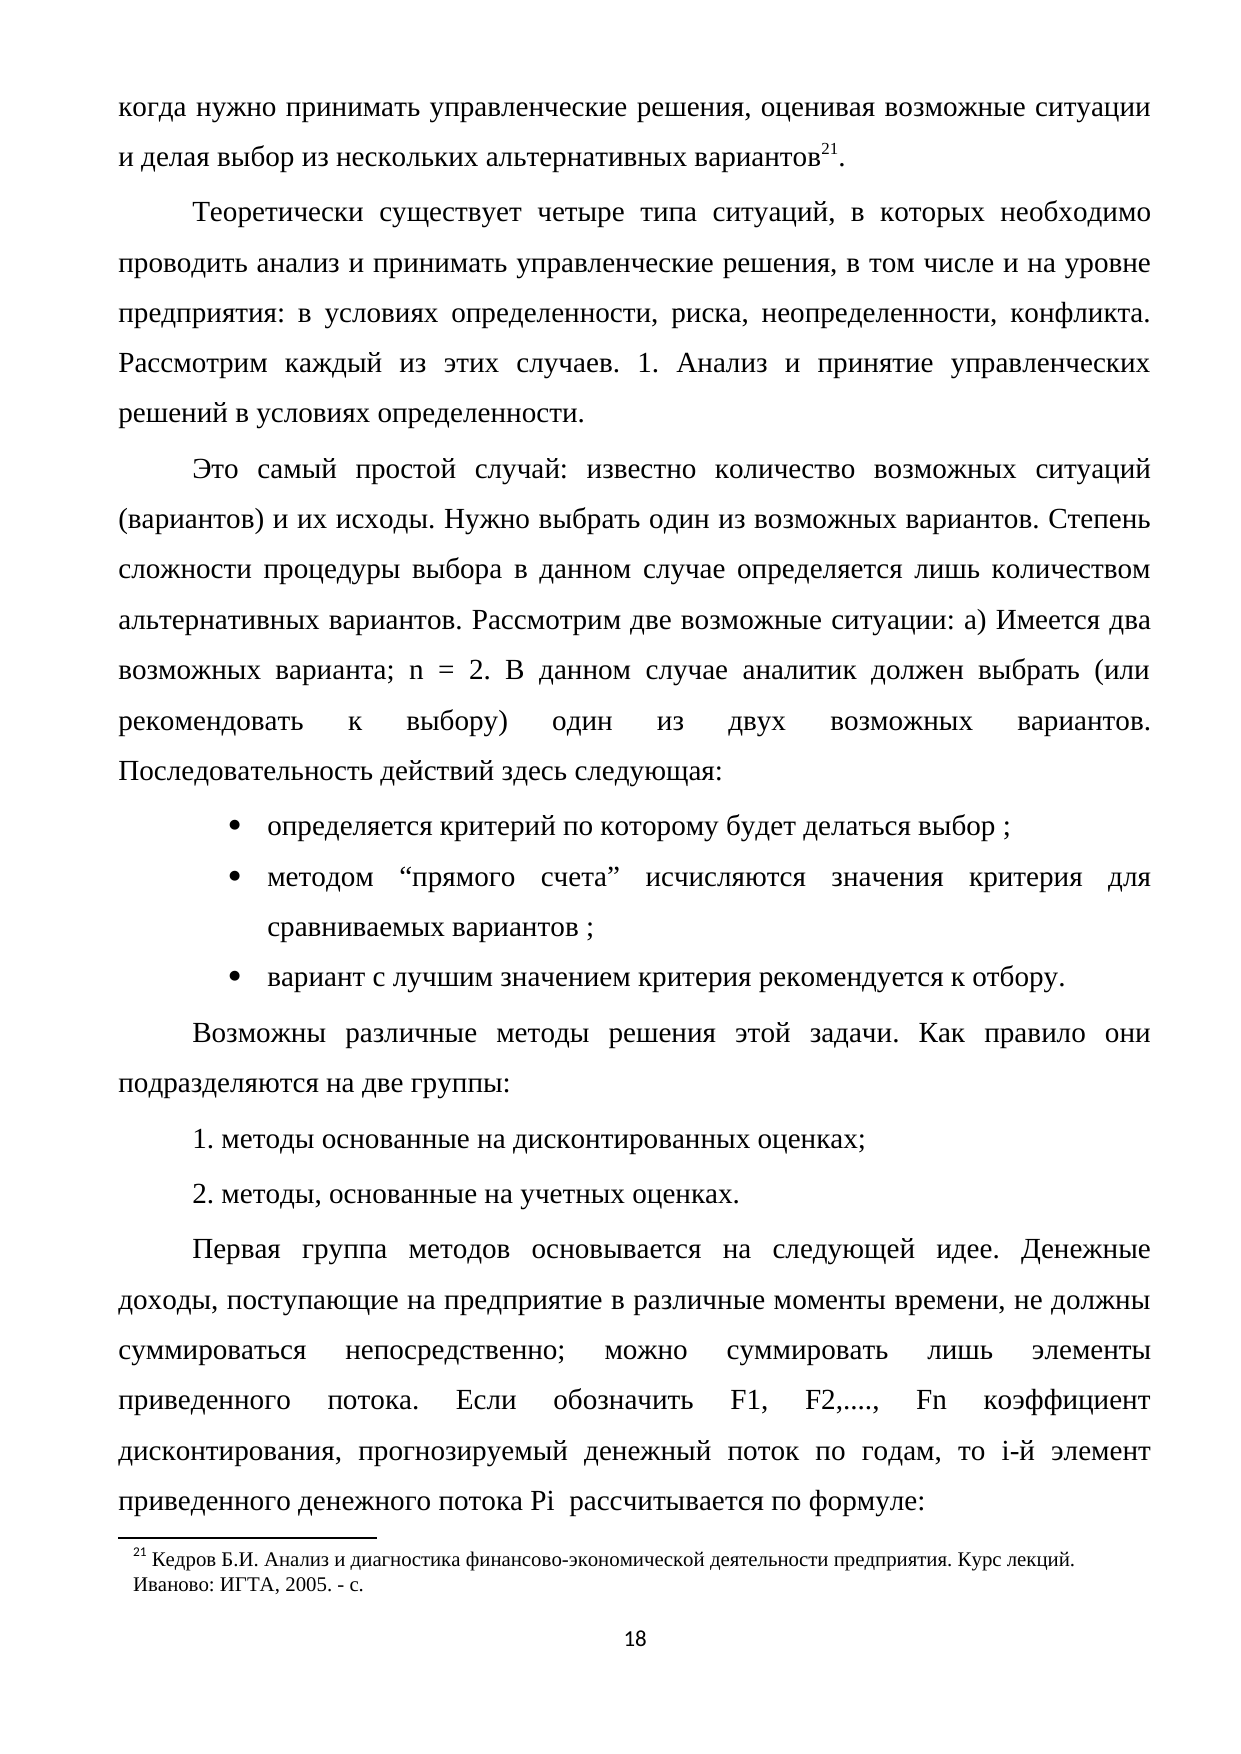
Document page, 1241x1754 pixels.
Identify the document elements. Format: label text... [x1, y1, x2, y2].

list определяется критерий по которому будет делаться выбор ; [229, 808, 1152, 842]
text Первая группа методов основывается на следующей идее. Денежные доходы, поступающие на предприятие в различные моменты времени, не должны суммироваться непосредственно; можно суммировать лишь элементы приведенного потока. Если обозначить F1, F2,...., Fn коэффициент дисконтирования, прогнозируемый денежный поток по годам, то i-й элемент приведенного денежного потока Рi рассчитывается по формуле: [118, 1232, 1152, 1517]
list методом “прямого счета” исчисляются значения критерия для сравниваемых вариантов ; [229, 859, 1152, 943]
text Возможны различные методы решения этой задачи. Как правило они подразделяются на две группы: [118, 1015, 1152, 1099]
text 2. методы, основанные на учетных оценках. [118, 1176, 1152, 1210]
text Теоретически существует четыре типа ситуаций, в которых необходимо проводить анализ и принимать управленческие решения, в том числе и на уровне предприятия: в условиях определенности, риска, неопределенности, конфликта. Рассмотрим каждый из этих случаев. 1. Анализ и принятие управленческих решений в условиях определенности. [118, 194, 1152, 429]
text 1. методы основанные на дисконтированных оценках; [118, 1121, 1152, 1154]
text Это самый простой случай: известно количество возможных ситуаций (вариантов) и их исходы. Нужно выбрать один из возможных вариантов. Степень сложности процедуры выбора в данном случае определяется лишь количеством альтернативных вариантов. Рассмотрим две возможные ситуации: а) Имеется два возможных варианта; n = 2. В данном случае аналитик должен выбрать (или рекомендовать к выбору) один из двух возможных вариантов. Последовательность действий здесь следующая: [118, 451, 1152, 786]
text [118, 89, 1152, 172]
list вариант с лучшим значением критерия рекомендуется к отбору. [229, 959, 1152, 993]
